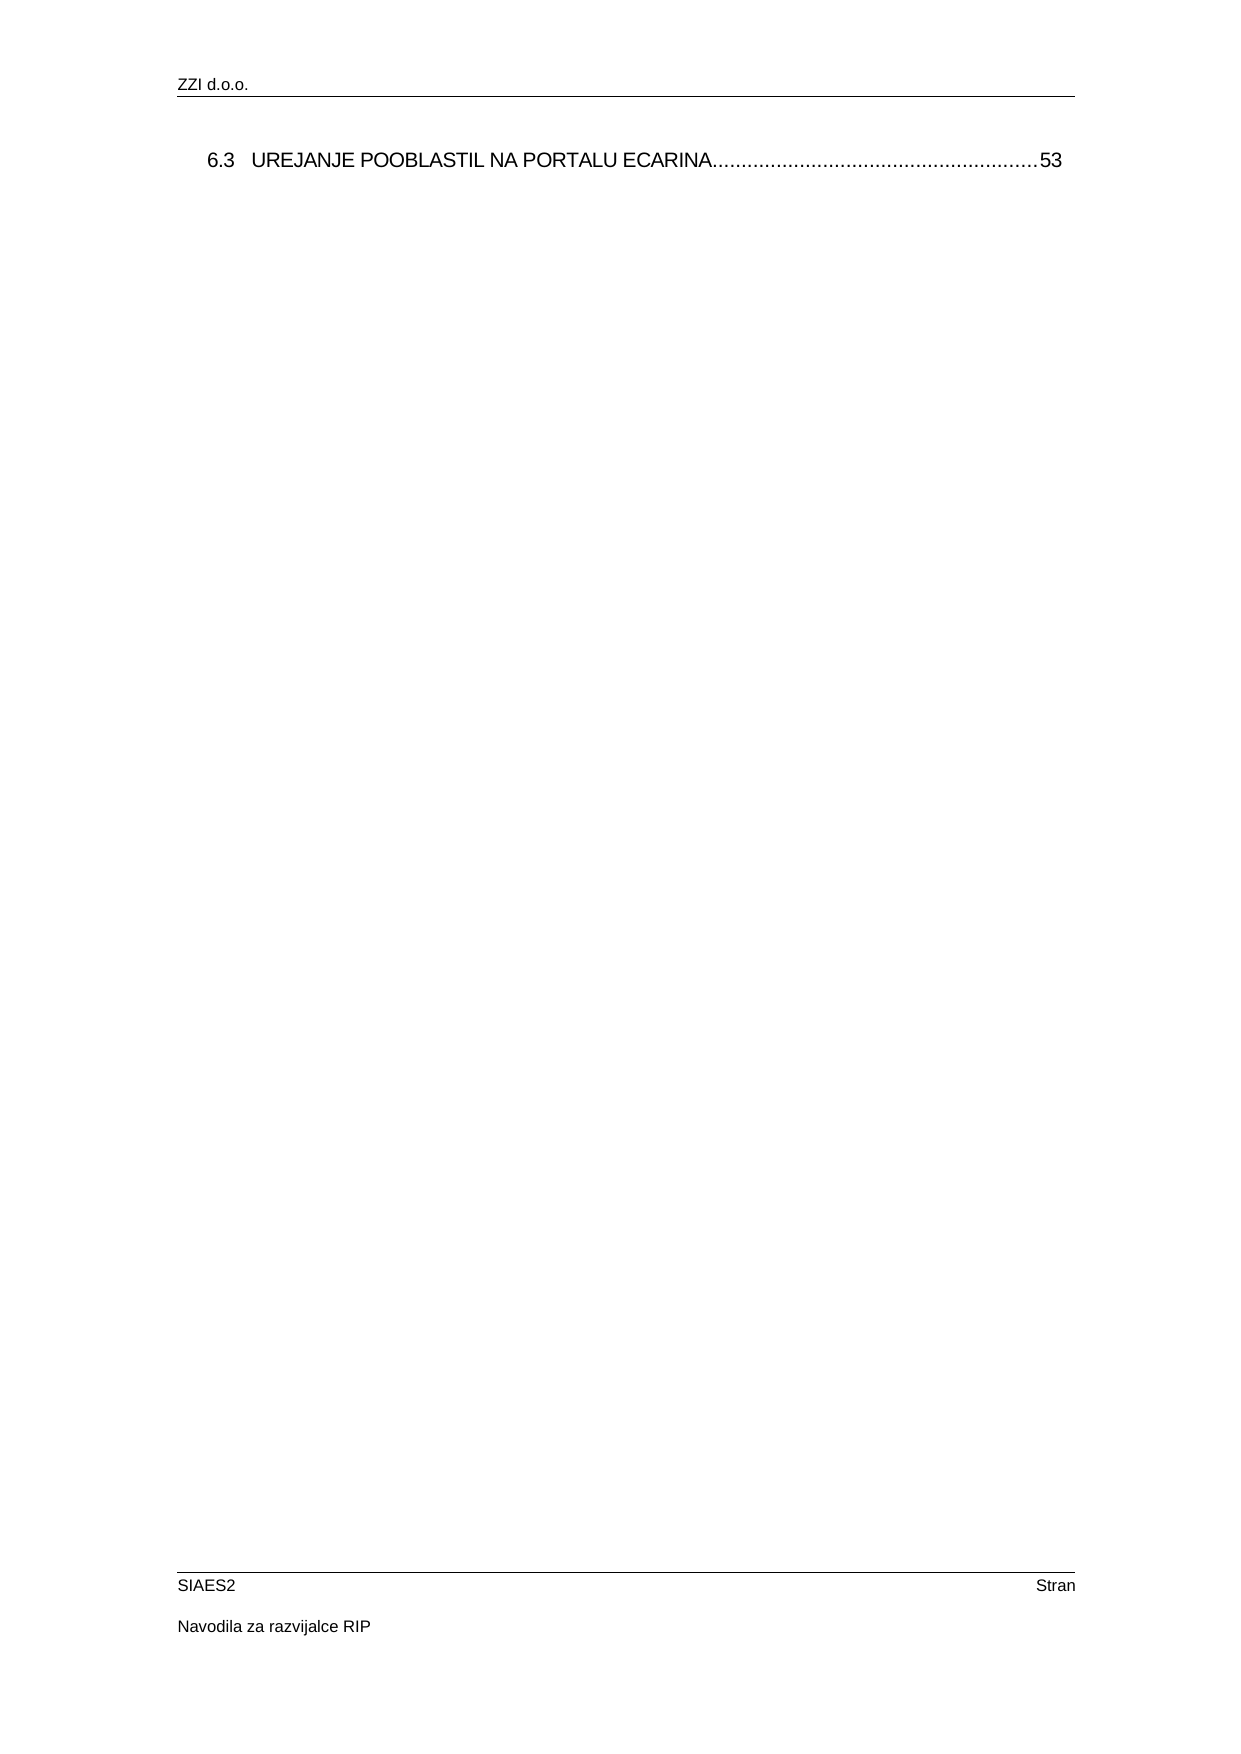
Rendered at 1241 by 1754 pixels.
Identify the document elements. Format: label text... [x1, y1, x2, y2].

text 6.3 Urejanje pooblastil na portalu ecarina 53 [207, 148, 1075, 172]
